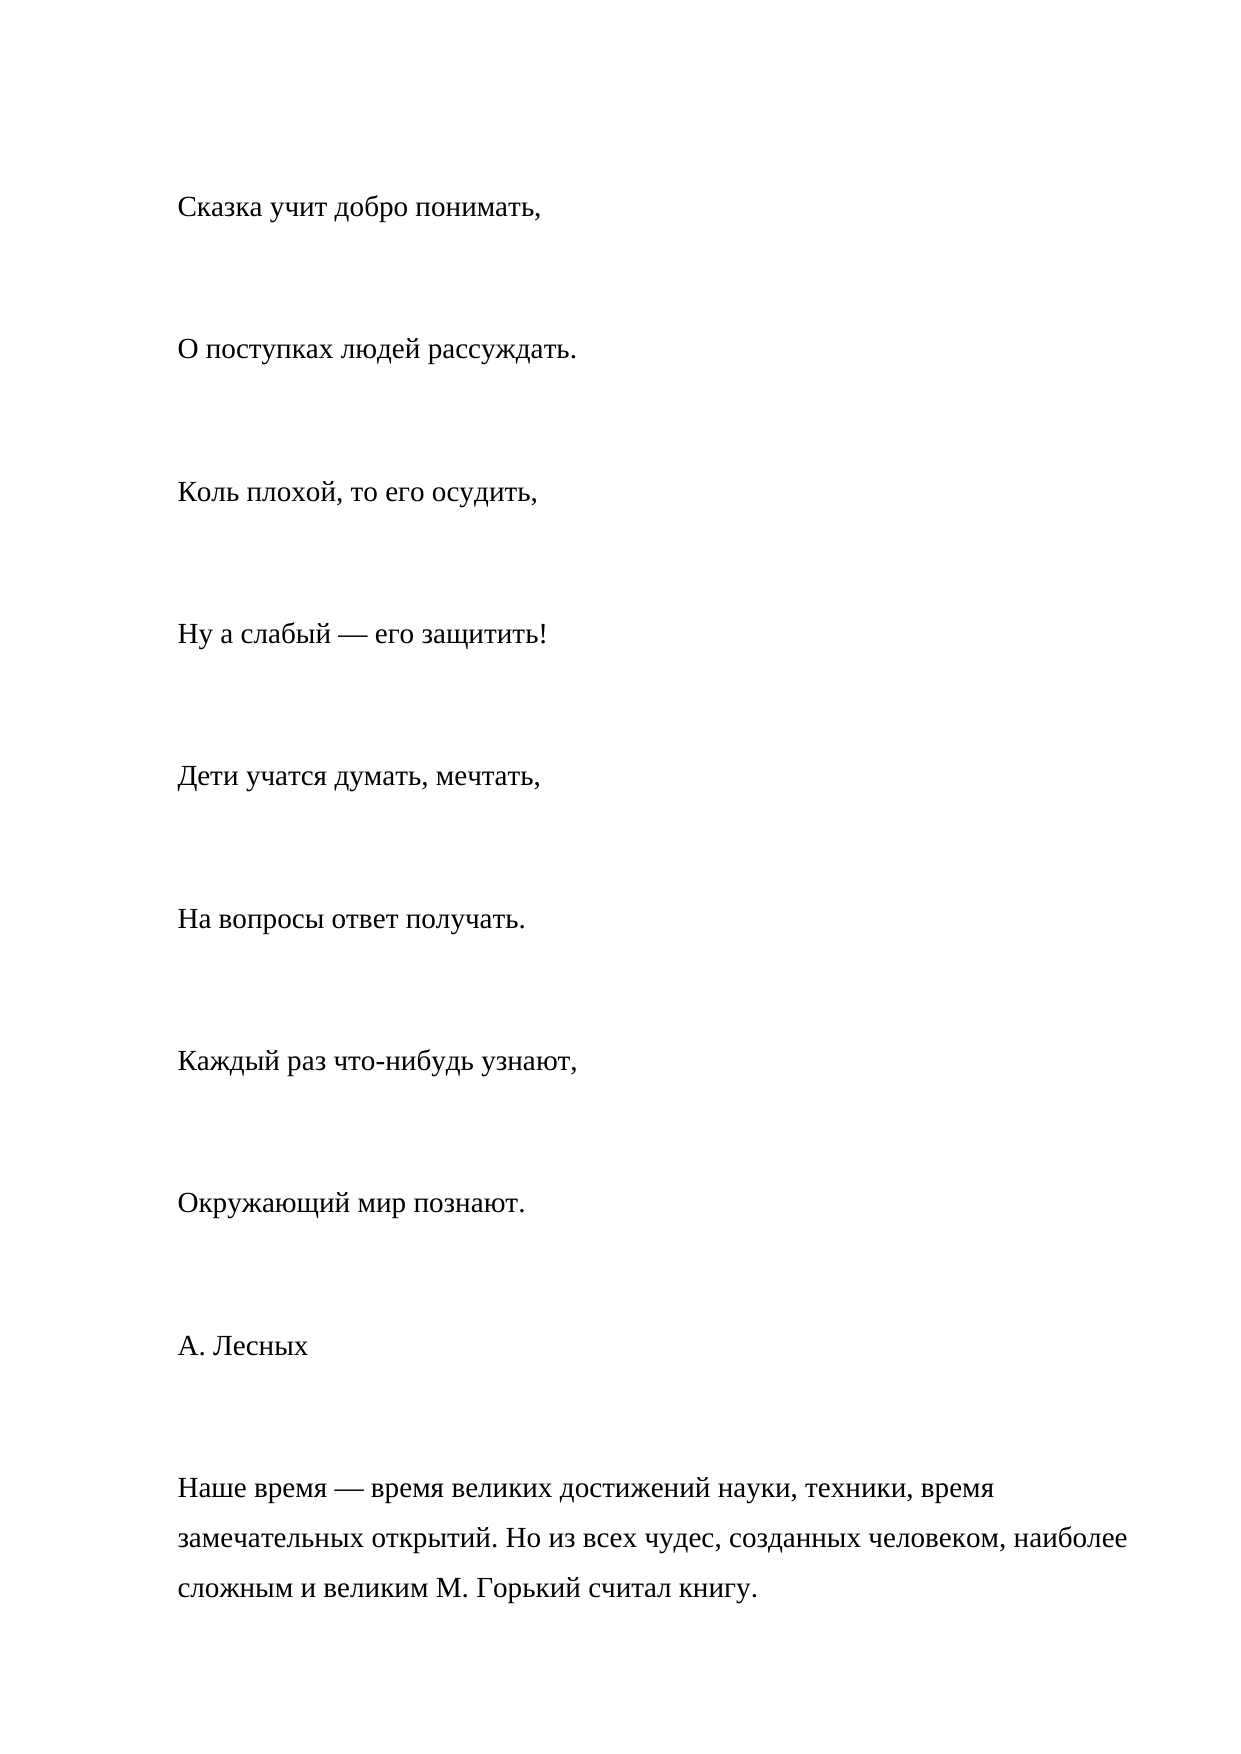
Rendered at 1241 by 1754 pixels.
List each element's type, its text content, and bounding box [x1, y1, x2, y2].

text Наше время — время великих достижений науки, техники, время замечательных открытий. Но из всех чудес, созданных человеком, наиболее сложным и великим М. Горький считал книгу. [177, 1470, 1152, 1604]
text Коль плохой, то его осудить, [177, 474, 1152, 507]
text Каждый раз что-нибудь узнают, [177, 1043, 1152, 1077]
text Окружающий мир познают. [177, 1185, 1152, 1219]
text А. Лесных [177, 1328, 1152, 1361]
text На вопросы ответ получать. [177, 901, 1152, 934]
text Дети учатся думать, мечтать, [177, 758, 1152, 792]
text Ну а слабый — его защитить! [177, 616, 1152, 650]
text Сказка учит добро понимать, [177, 189, 1152, 223]
text О поступках людей рассуждать. [177, 332, 1152, 365]
